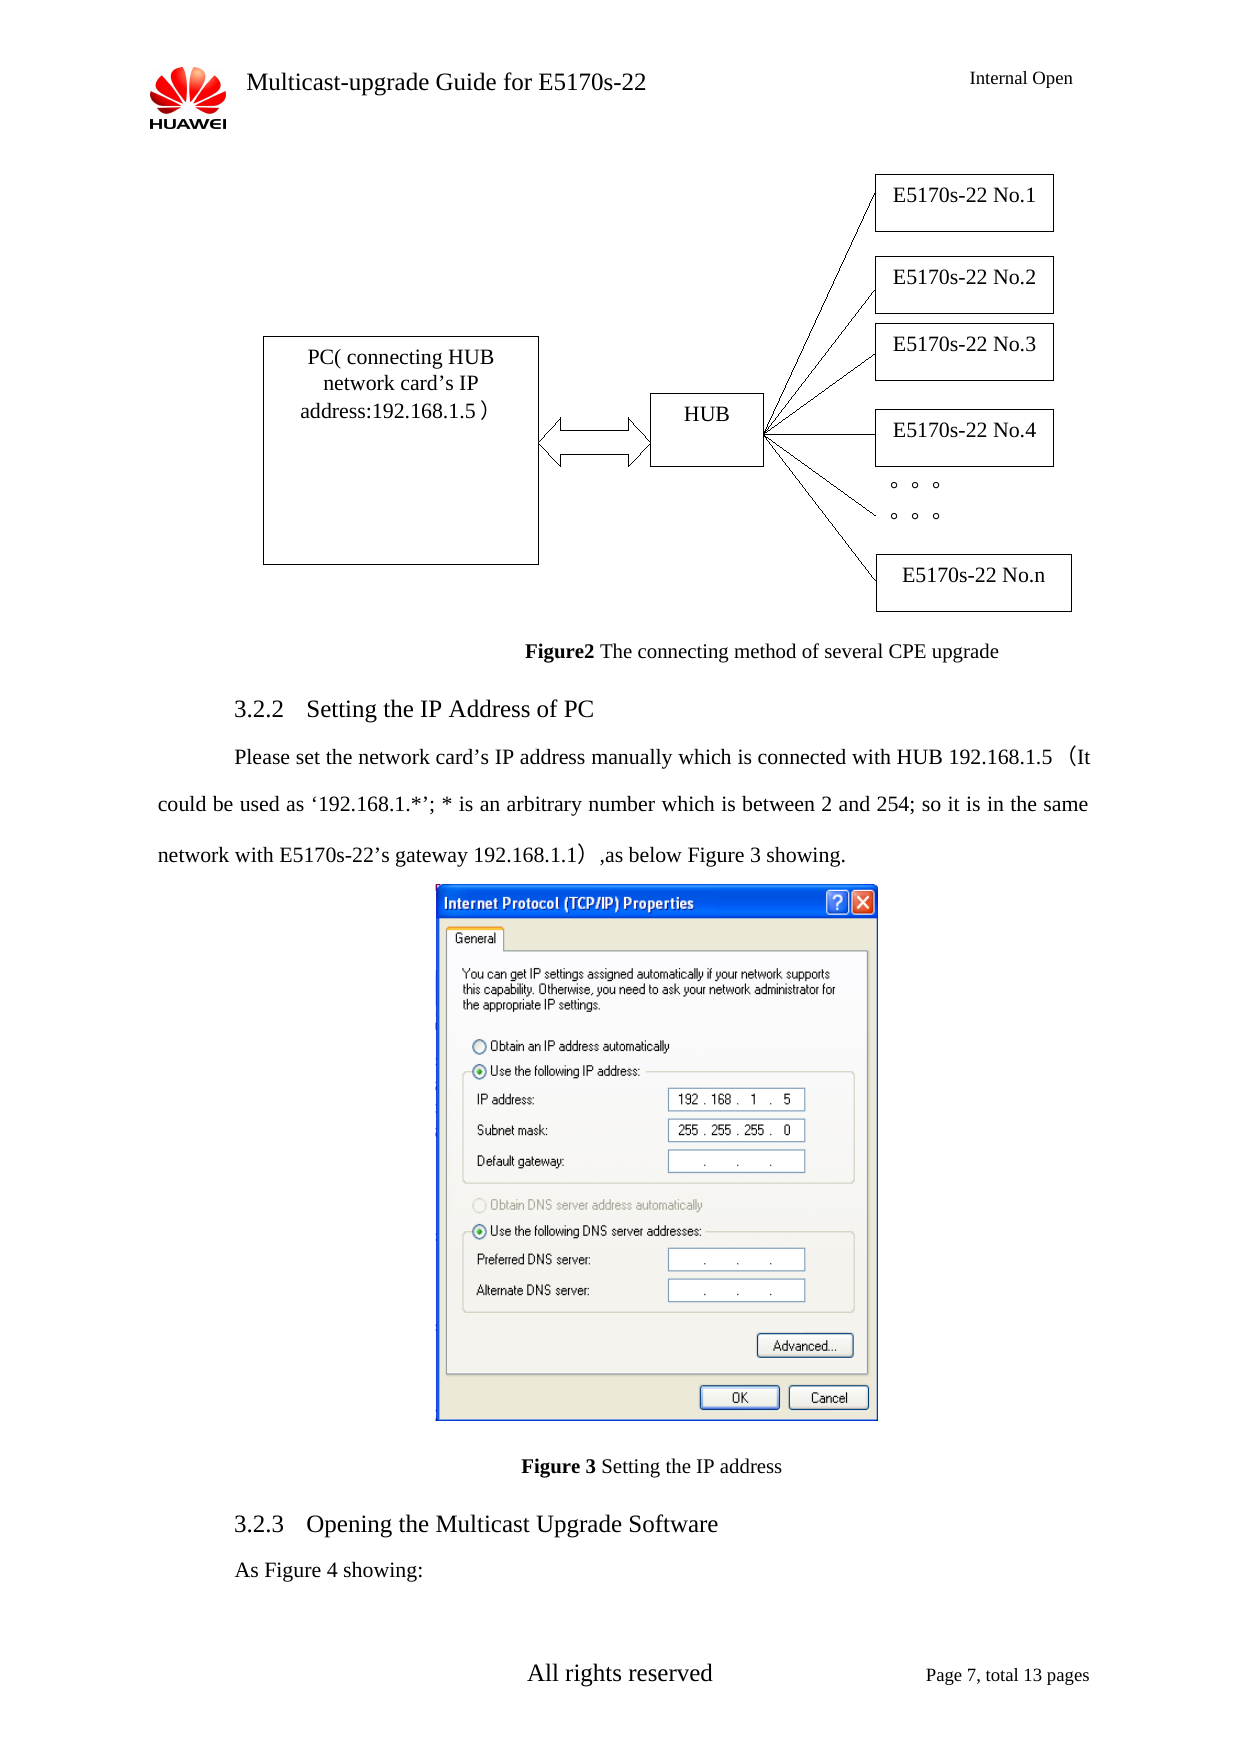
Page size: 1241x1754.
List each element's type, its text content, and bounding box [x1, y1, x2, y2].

list Figure2 The connecting method of several CPE upgrade [171, 634, 1090, 667]
text Opening the Multicast Upgrade Software [234, 1507, 1090, 1539]
text Please set the network card’s IP address manually which is connected with HUB 192.168.1.5（It could be used as ‘192.168.1.*’; * is an arbitrary number which is between 2 and 254; so it is in the same network with E5170s-22’s gateway 192.168.1.1）,as below Figure 3 showing. [158, 739, 1090, 869]
list Figure 3 Setting the IP address [171, 1450, 1090, 1482]
picture [150, 67, 226, 129]
text Setting the IP Address of PC [234, 692, 1090, 724]
text As Figure 4 showing: [103, 1554, 1090, 1586]
